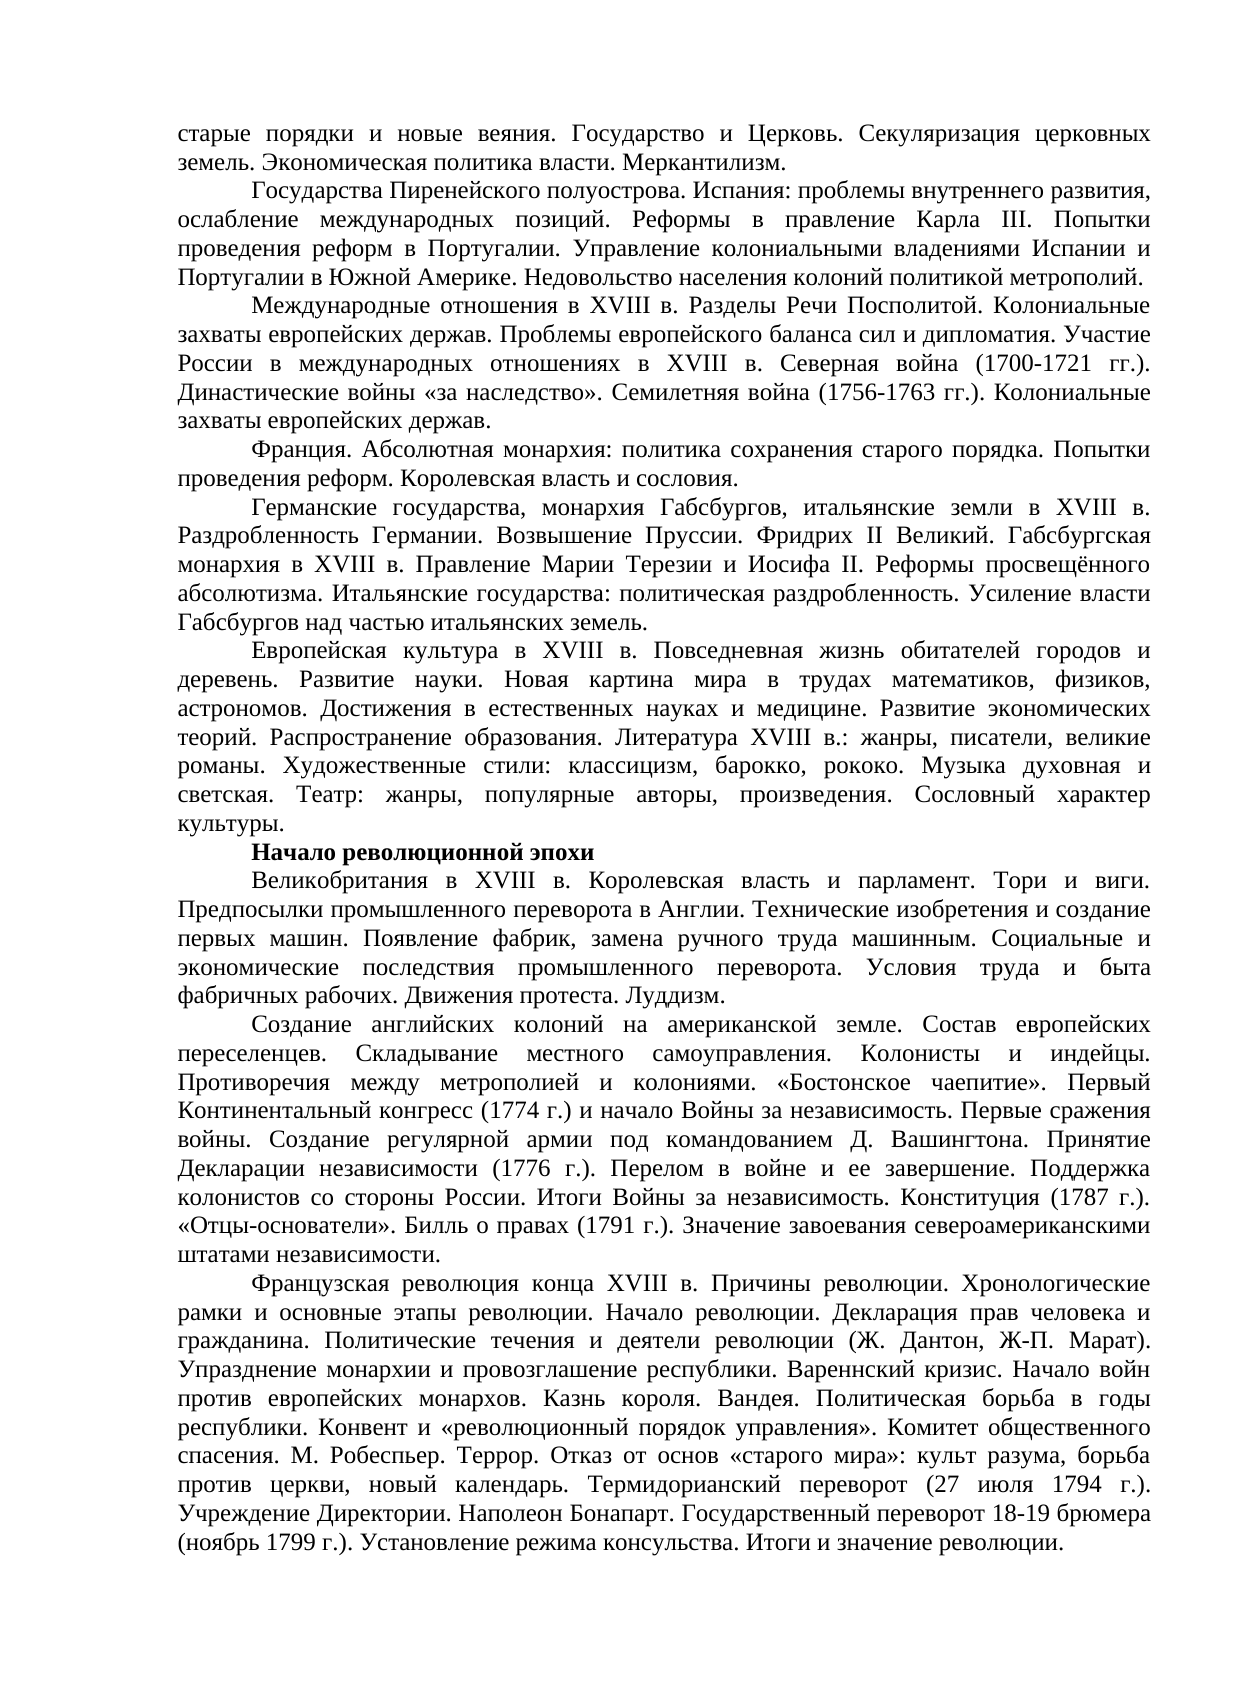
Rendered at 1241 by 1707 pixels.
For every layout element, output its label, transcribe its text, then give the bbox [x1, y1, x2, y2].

text Германские государства, монархия Габсбургов, итальянские земли в XVIII в. Раздробленность Германии. Возвышение Пруссии. Фридрих II Великий. Габсбургская монархия в XVIII в. Правление Марии Терезии и Иосифа II. Реформы просвещённого абсолютизма. Итальянские государства: политическая раздробленность. Усиление власти Габсбургов над частью итальянских земель. [177, 492, 1152, 636]
text Великобритания в XVIII в. Королевская власть и парламент. Тори и виги. Предпосылки промышленного переворота в Англии. Технические изобретения и создание первых машин. Появление фабрик, замена ручного труда машинным. Социальные и экономические последствия промышленного переворота. Условия труда и быта фабричных рабочих. Движения протеста. Луддизм. [177, 866, 1152, 1009]
text Международные отношения в XVIII в. Разделы Речи Посполитой. Колониальные захваты европейских держав. Проблемы европейского баланса сил и дипломатия. Участие России в международных отношениях в XVIII в. Северная война (1700-1721 гг.). Династические войны «за наследство». Семилетняя война (1756-1763 гг.). Колониальные захваты европейских держав. [177, 291, 1152, 434]
text Европейская культура в XVIII в. Повседневная жизнь обитателей городов и деревень. Развитие науки. Новая картина мира в трудах математиков, физиков, астрономов. Достижения в естественных науках и медицине. Развитие экономических теорий. Распространение образования. Литература XVIII в.: жанры, писатели, великие романы. Художественные стили: классицизм, барокко, рококо. Музыка духовная и светская. Театр: жанры, популярные авторы, произведения. Сословный характер культуры. [177, 636, 1152, 837]
text Французская революция конца XVIII в. Причины революции. Хронологические рамки и основные этапы революции. Начало революции. Декларация прав человека и гражданина. Политические течения и деятели революции (Ж. Дантон, Ж-П. Марат). Упразднение монархии и провозглашение республики. Вареннский кризис. Начало войн против европейских монархов. Казнь короля. Вандея. Политическая борьба в годы республики. Конвент и «революционный порядок управления». Комитет общественного спасения. М. Робеспьер. Террор. Отказ от основ «старого мира»: культ разума, борьба против церкви, новый календарь. Термидорианский переворот (27 июля 1794 г.). Учреждение Директории. Наполеон Бонапарт. Государственный переворот 18-19 брюмера (ноябрь 1799 г.). Установление режима консульства. Итоги и значение революции. [177, 1268, 1152, 1556]
text Создание английских колоний на американской земле. Состав европейских переселенцев. Складывание местного самоуправления. Колонисты и индейцы. Противоречия между метрополией и колониями. «Бостонское чаепитие». Первый Континентальный конгресс (1774 г.) и начало Войны за независимость. Первые сражения войны. Создание регулярной армии под командованием Д. Вашингтона. Принятие Декларации независимости (1776 г.). Перелом в войне и ее завершение. Поддержка колонистов со стороны России. Итоги Войны за независимость. Конституция (1787 г.). «Отцы-основатели». Билль о правах (1791 г.). Значение завоевания североамериканскими штатами независимости. [177, 1009, 1152, 1268]
text Начало революционной эпохи [177, 837, 1152, 866]
text Франция. Абсолютная монархия: политика сохранения старого порядка. Попытки проведения реформ. Королевская власть и сословия. [177, 434, 1152, 492]
text Государства Пиренейского полуострова. Испания: проблемы внутреннего развития, ослабление международных позиций. Реформы в правление Карла III. Попытки проведения реформ в Португалии. Управление колониальными владениями Испании и Португалии в Южной Америке. Недовольство населения колоний политикой метрополий. [177, 176, 1152, 291]
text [177, 118, 1152, 176]
